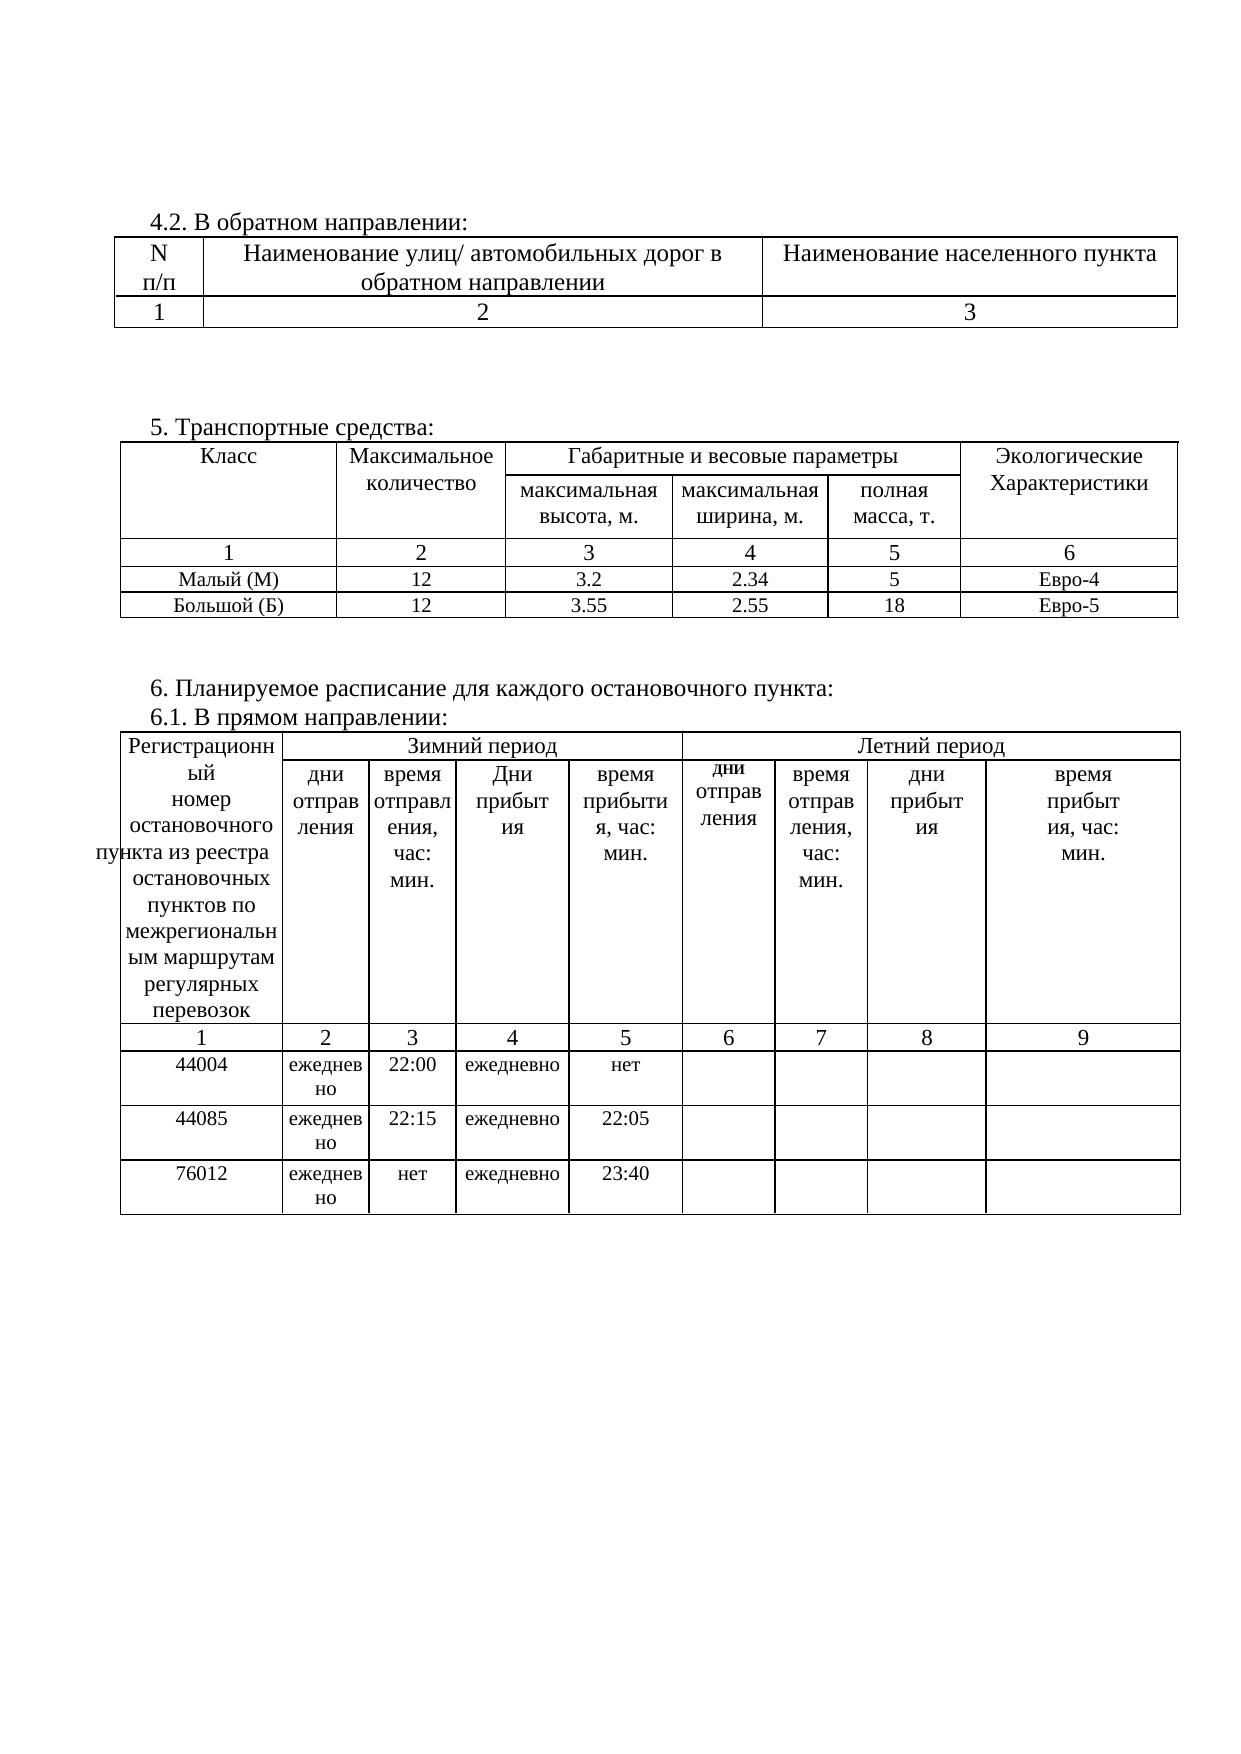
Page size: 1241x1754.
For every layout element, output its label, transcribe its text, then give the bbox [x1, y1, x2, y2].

table_cell 2.55 [673, 593, 827, 617]
table_header Наименование улиц/ автомобильных дорог в обратном направлении [204, 238, 762, 295]
table_cell [987, 1161, 1180, 1213]
table_cell 3.2 [506, 567, 672, 591]
table_cell ежедневно [457, 1106, 568, 1159]
table_cell 4 [457, 1024, 568, 1050]
table_cell Большой (Б) [121, 593, 336, 617]
table_cell [683, 1052, 774, 1105]
table_cell дни отправ ления [283, 761, 368, 1022]
table_cell ежедневно [457, 1052, 568, 1105]
table_cell 22:00 [370, 1052, 455, 1105]
table_cell ДНИ отправ ления [683, 761, 774, 1022]
text 4.2. В обратном направлении: [150, 207, 1090, 236]
table_cell 5 [570, 1024, 682, 1050]
table_cell 18 [829, 593, 960, 617]
table_header Летний период [683, 733, 1180, 759]
table_cell максимальная высота, м. [506, 476, 672, 538]
table_cell дни прибыт ия [868, 761, 985, 1022]
table_cell 3 [506, 539, 672, 566]
table_cell полная масса, т. [829, 476, 960, 538]
table_cell [776, 1106, 867, 1159]
table_header Регистрационный номер остановочного пункта из реестра остановочных пунктов по межрегиональным маршрутам регулярных перевозок [121, 733, 282, 1022]
table_cell [683, 1161, 774, 1213]
table_cell Евро-5 [961, 593, 1177, 617]
table_cell [683, 1106, 774, 1159]
table_cell 12 [337, 567, 505, 591]
table_header Габаритные и весовые параметры [506, 443, 960, 474]
table_header Максимальное количество [337, 443, 505, 538]
table_cell Дни прибыт ия [457, 761, 568, 1022]
table_cell [776, 1161, 867, 1213]
table_cell 22:05 [570, 1106, 682, 1159]
table_cell время отправл ения, час: мин. [370, 761, 455, 1022]
table_cell Малый (М) [121, 567, 336, 591]
table_cell 7 [776, 1024, 867, 1050]
table_cell максимальная ширина, м. [673, 476, 827, 538]
table_cell 9 [987, 1024, 1180, 1050]
table_cell 6 [683, 1024, 774, 1050]
table_header Зимний период [283, 733, 682, 759]
table_cell 5 [829, 539, 960, 566]
table_cell [868, 1052, 985, 1105]
table_header Класс [121, 443, 336, 538]
table_cell нет [570, 1052, 682, 1105]
table_cell 1 [115, 296, 203, 327]
table_cell 1 [121, 539, 336, 566]
table_cell [987, 1052, 1180, 1105]
table_cell 3.55 [506, 593, 672, 617]
table_cell 1 [121, 1024, 282, 1050]
table_cell Евро-4 [961, 567, 1177, 591]
table_cell 5 [829, 567, 960, 591]
table_cell 12 [337, 593, 505, 617]
table_header Наименование населенного пункта [763, 238, 1177, 295]
table_cell 3 [370, 1024, 455, 1050]
table_cell [868, 1161, 985, 1213]
table_cell 2 [283, 1024, 368, 1050]
text 6.1. В прямом направлении: [150, 702, 1090, 731]
table_cell нет [370, 1161, 455, 1213]
table_cell ежедневно [283, 1161, 368, 1213]
table_cell ежедневно [283, 1052, 368, 1105]
table_cell 44085 [121, 1106, 282, 1159]
table_cell 44004 [121, 1052, 282, 1105]
table_cell [776, 1052, 867, 1105]
table_header N п/п [115, 238, 203, 295]
table_header Экологические Характеристики [961, 443, 1177, 538]
table_cell 23:40 [570, 1161, 682, 1213]
table_cell 2 [337, 539, 505, 566]
table_cell [868, 1106, 985, 1159]
text 5. Транспортные средства: [150, 412, 1090, 441]
table_cell 3 [763, 295, 1177, 327]
table_cell ежедневно [457, 1161, 568, 1213]
table_cell 76012 [121, 1161, 282, 1213]
table_cell время отправ ления, час: мин. [776, 761, 867, 1022]
table_cell ежедневно [283, 1106, 368, 1159]
table_cell 22:15 [370, 1106, 455, 1159]
table_cell время прибыт ия, час: мин. [987, 761, 1180, 1022]
table_cell [987, 1106, 1180, 1159]
table_cell 6 [961, 539, 1177, 566]
table_cell 8 [868, 1024, 985, 1050]
table_cell 2.34 [673, 567, 827, 591]
table_cell 4 [673, 539, 827, 566]
table_cell время прибыти я, час: мин. [570, 761, 682, 1022]
text 6. Планируемое расписание для каждого остановочного пункта: [150, 673, 1090, 702]
table_cell 2 [204, 297, 762, 327]
